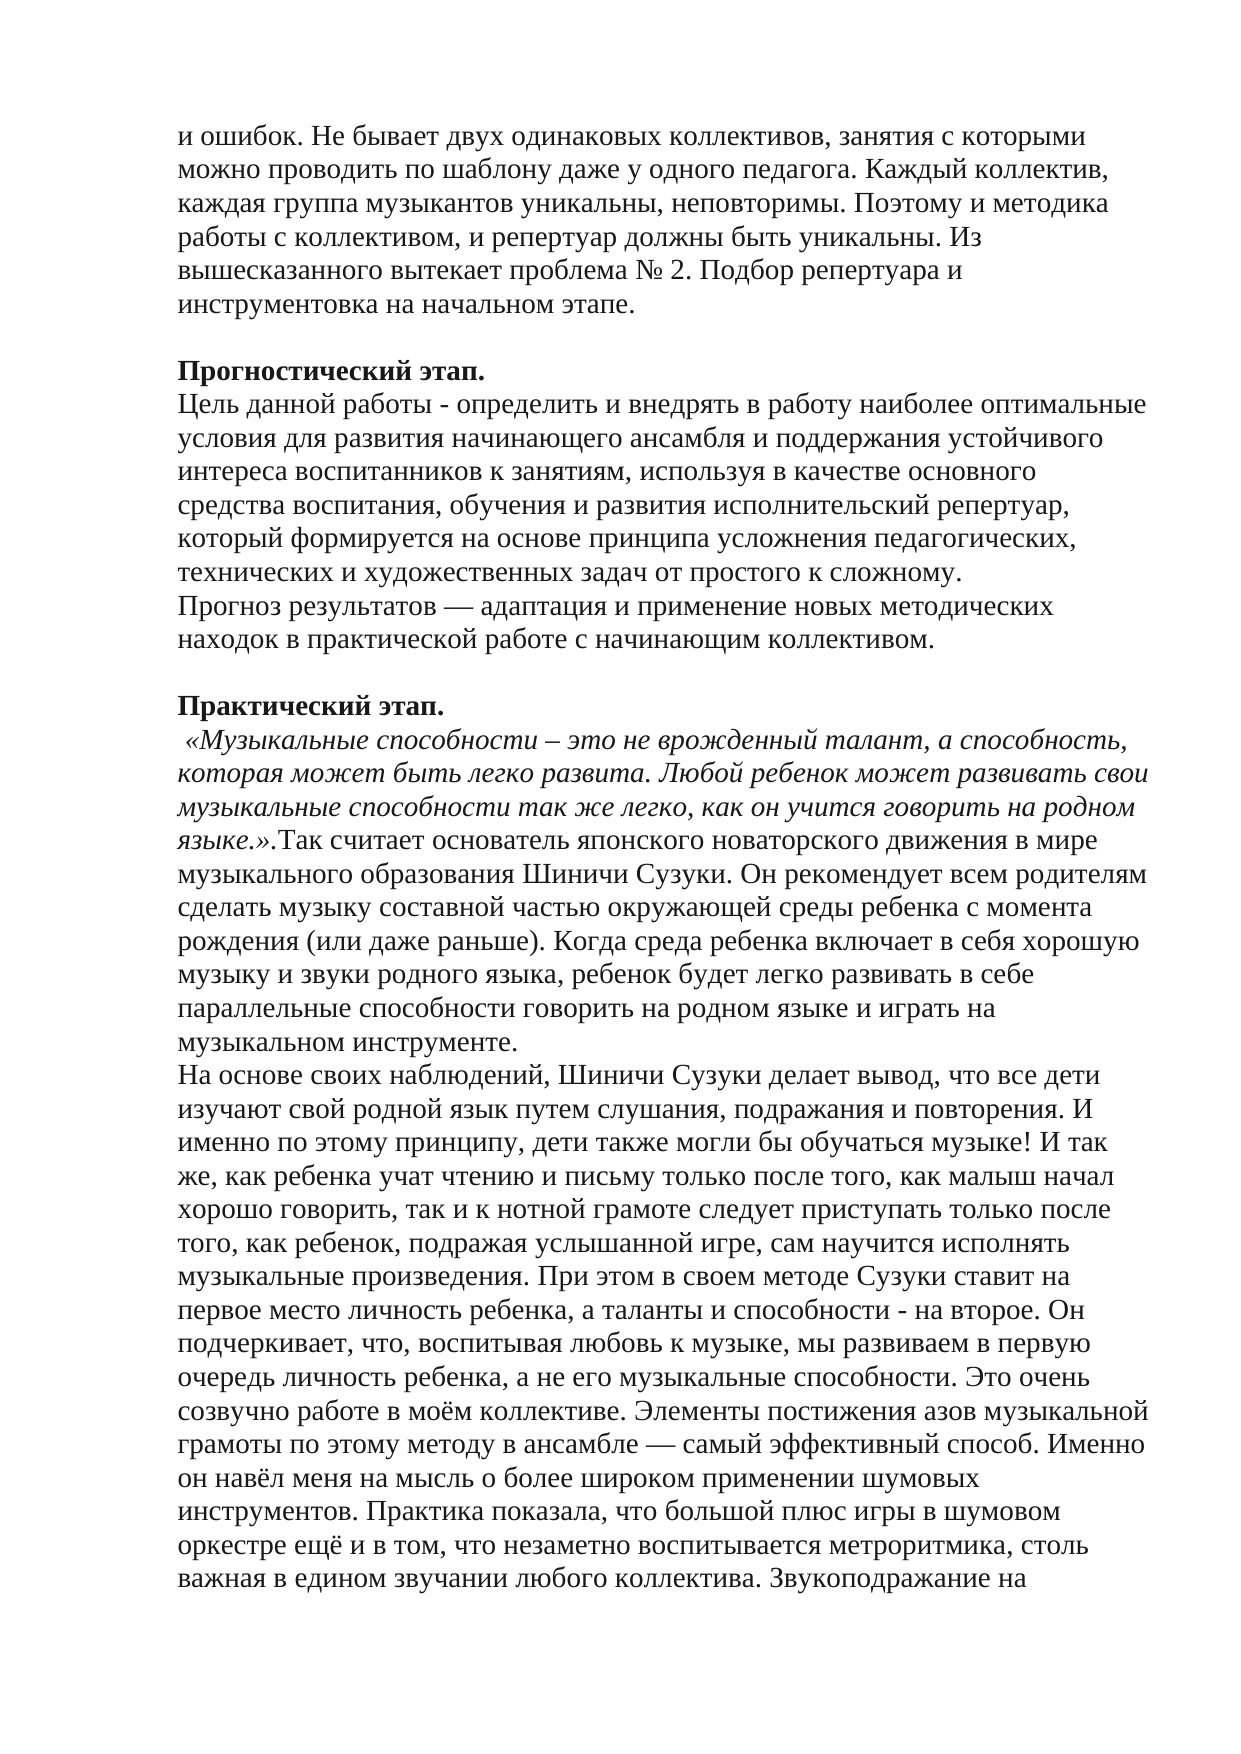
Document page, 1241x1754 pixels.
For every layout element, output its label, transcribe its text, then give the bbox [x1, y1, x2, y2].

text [177, 1057, 1152, 1594]
text Цель данной работы - определить и внедрять в работу наиболее оптимальные условия для развития начинающего ансамбля и поддержания устойчивого интереса воспитанников к занятиям, используя в качестве основного средства воспитания, обучения и развития исполнительский репертуар, который формируется на основе принципа усложнения педагогических, технических и художественных задач от простого к сложному. [177, 386, 1152, 588]
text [177, 118, 1152, 319]
text «Музыкальные способности – это не врожденный талант, а способность, которая может быть легко развита. Любой ребенок может развивать свои музыкальные способности так же легко, как он учится говорить на родном языке.».Так считает основатель японского новаторского движения в мире музыкального образования Шиничи Сузуки. Он рекомендует всем родителям сделать музыку составной частью окружающей среды ребенка с момента рождения (или даже раньше). Когда среда ребенка включает в себя хорошую музыку и звуки родного языка, ребенок будет легко развивать в себе параллельные способности говорить на родном языке и играть на музыкальном инструменте. [177, 722, 1152, 1057]
text Практический этап. [177, 688, 1152, 722]
text Прогностический этап. [177, 353, 1152, 386]
text Прогноз результатов — адаптация и применение новых методических находок в практической работе с начинающим коллективом. [177, 588, 1152, 655]
